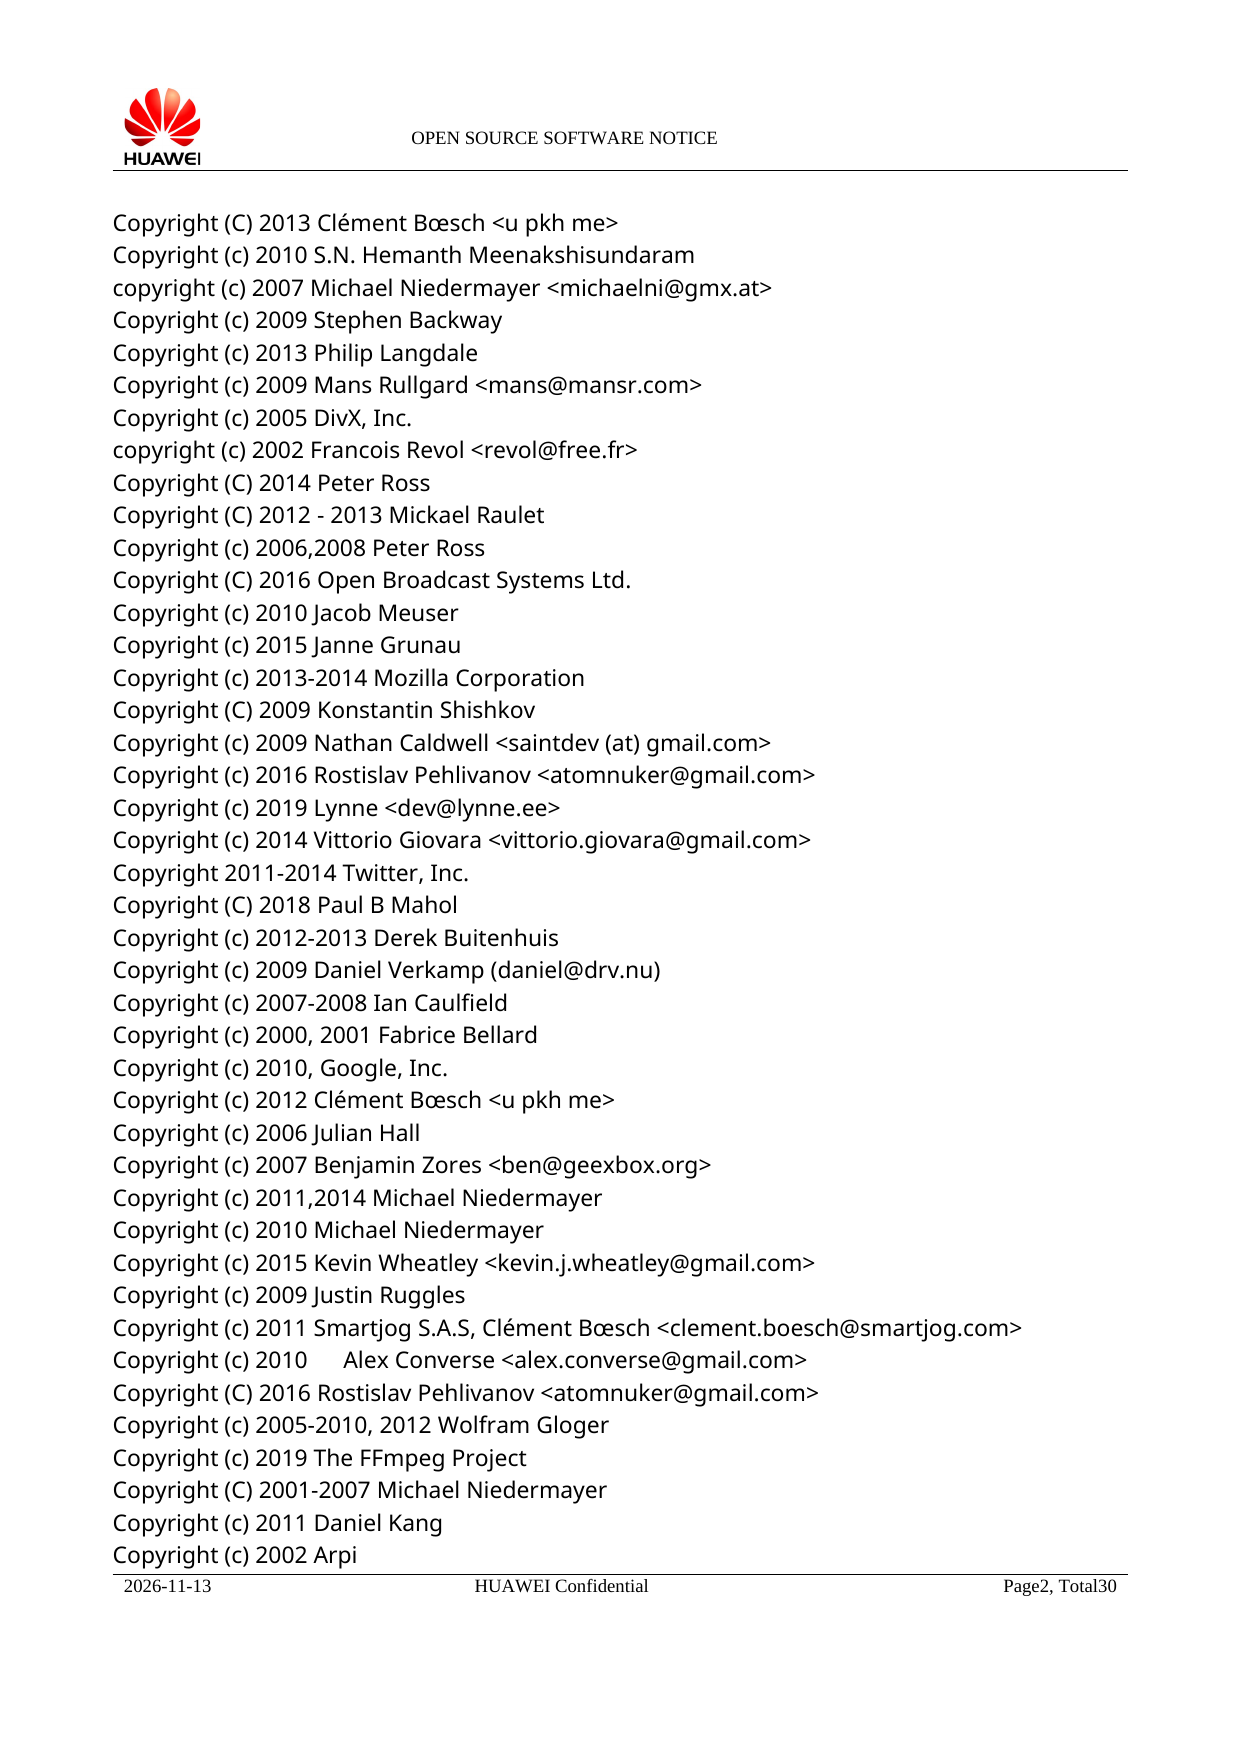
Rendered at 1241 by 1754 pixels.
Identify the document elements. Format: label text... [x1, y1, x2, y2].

picture [124, 88, 201, 165]
